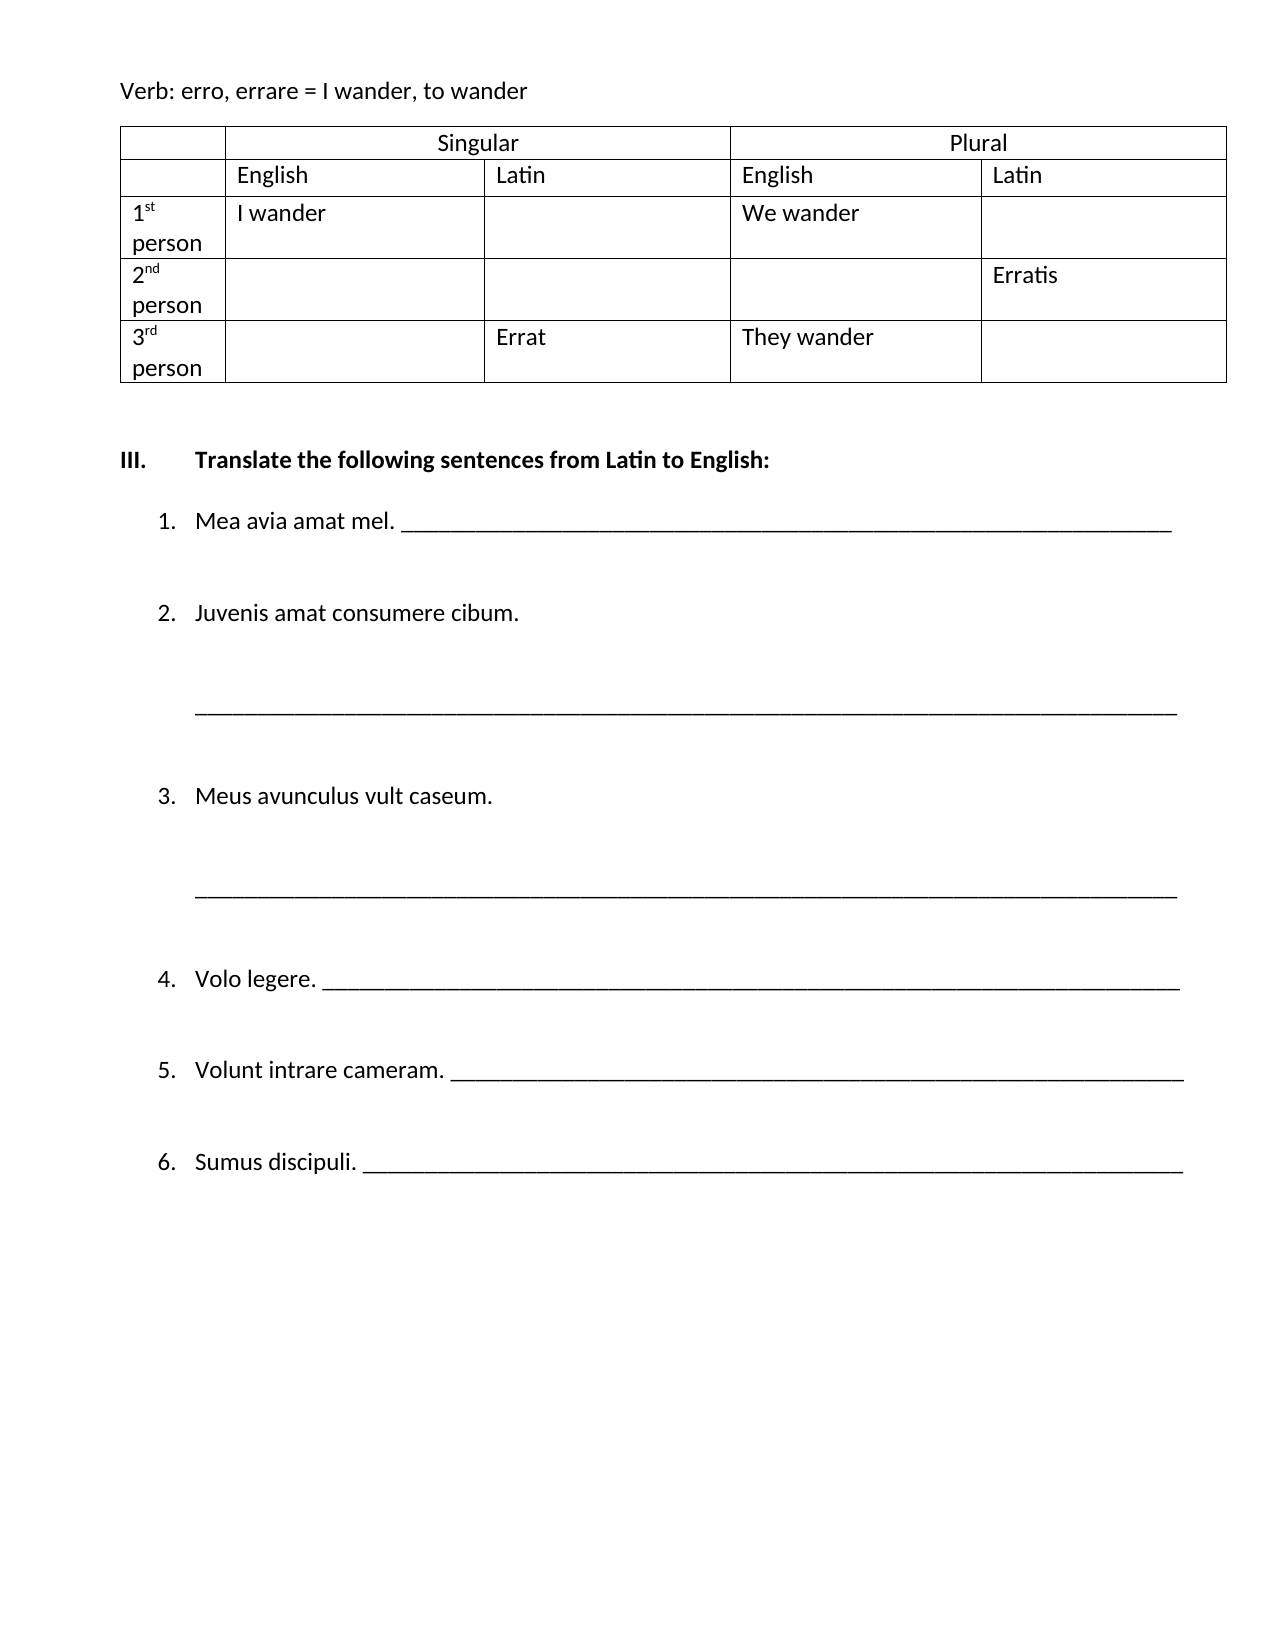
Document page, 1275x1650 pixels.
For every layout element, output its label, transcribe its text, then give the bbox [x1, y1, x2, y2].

table_cell We wander [731, 197, 981, 258]
table_cell [121, 160, 225, 196]
table_cell English [731, 160, 981, 196]
table_cell Latin [982, 160, 1226, 196]
table_cell 2nd person [121, 259, 225, 320]
list Translate the following sentences from Latin to English: [120, 444, 1200, 475]
list Volo legere. _____________________________________________________________________ [157, 963, 1200, 994]
list Volunt intrare cameram. ___________________________________________________________ [157, 1055, 1200, 1085]
text Verb: erro, errare = I wander, to wander [120, 75, 1200, 106]
table_cell 1st person [121, 197, 225, 258]
table_cell [982, 197, 1226, 258]
table_cell Latin [485, 160, 730, 196]
list Mea avia amat mel. ______________________________________________________________ [157, 505, 1200, 536]
table_header Singular [226, 127, 730, 158]
table_cell They wander [731, 321, 981, 382]
table_header Plural [731, 127, 1226, 158]
table_cell Errat [485, 321, 730, 382]
list Juvenis amat consumere cibum. _______________________________________________________________________________ [157, 597, 1200, 719]
table_cell [731, 259, 981, 320]
list Meus avunculus vult caseum. _______________________________________________________________________________ [157, 780, 1200, 902]
table_cell Erratis [982, 259, 1226, 320]
table_cell I wander [226, 197, 484, 258]
table_cell [226, 259, 484, 320]
table_cell [485, 197, 730, 258]
table_cell 3rd person [121, 321, 225, 382]
table_cell [226, 321, 484, 382]
table_cell English [226, 160, 484, 196]
table_header [121, 127, 225, 158]
table_cell [485, 259, 730, 320]
list Sumus discipuli. __________________________________________________________________ [157, 1146, 1200, 1177]
table_cell [982, 321, 1226, 382]
